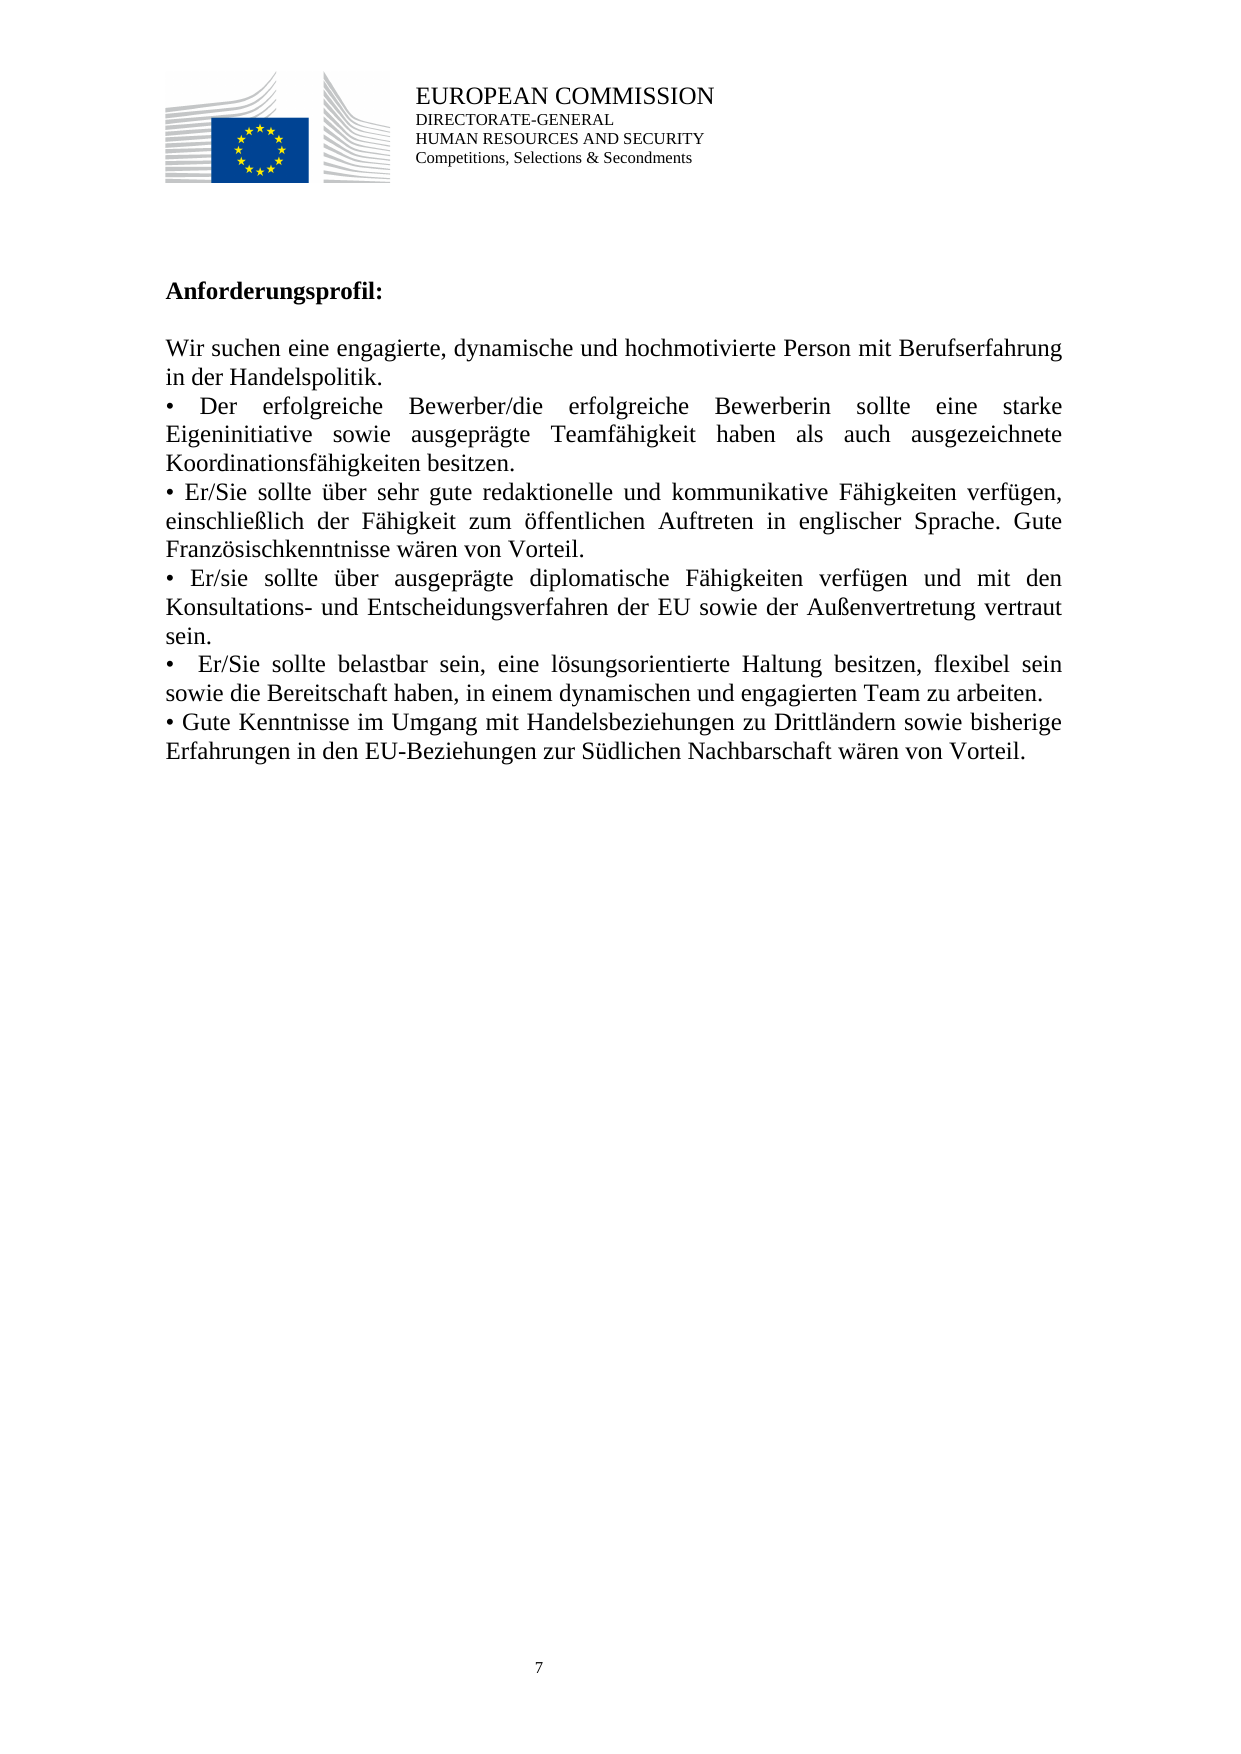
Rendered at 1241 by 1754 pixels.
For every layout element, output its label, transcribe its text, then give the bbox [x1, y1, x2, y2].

picture [165, 71, 391, 183]
text Wir suchen eine engagierte, dynamische und hochmotivierte Person mit Berufserfahrung in der Handelspolitik. [165, 333, 1063, 391]
text • Er/Sie sollte über sehr gute redaktionelle und kommunikative Fähigkeiten verfügen, einschließlich der Fähigkeit zum öffentlichen Auftreten in englischer Sprache. Gute Französischkenntnisse wären von Vorteil. [165, 477, 1063, 563]
text Anforderungsprofil: [165, 276, 1063, 304]
text • Der erfolgreiche Bewerber/die erfolgreiche Bewerberin sollte eine starke Eigeninitiative sowie ausgeprägte Teamfähigkeit haben als auch ausgezeichnete Koordinationsfähigkeiten besitzen. [165, 391, 1063, 477]
text • Gute Kenntnisse im Umgang mit Handelsbeziehungen zu Drittländern sowie bisherige Erfahrungen in den EU-Beziehungen zur Südlichen Nachbarschaft wären von Vorteil. [165, 707, 1063, 764]
text • Er/Sie sollte belastbar sein, eine lösungsorientierte Haltung besitzen, flexibel sein sowie die Bereitschaft haben, in einem dynamischen und engagierten Team zu arbeiten. [165, 649, 1063, 707]
text • Er/sie sollte über ausgeprägte diplomatische Fähigkeiten verfügen und mit den Konsultations- und Entscheidungsverfahren der EU sowie der Außenvertretung vertraut sein. [165, 563, 1063, 649]
